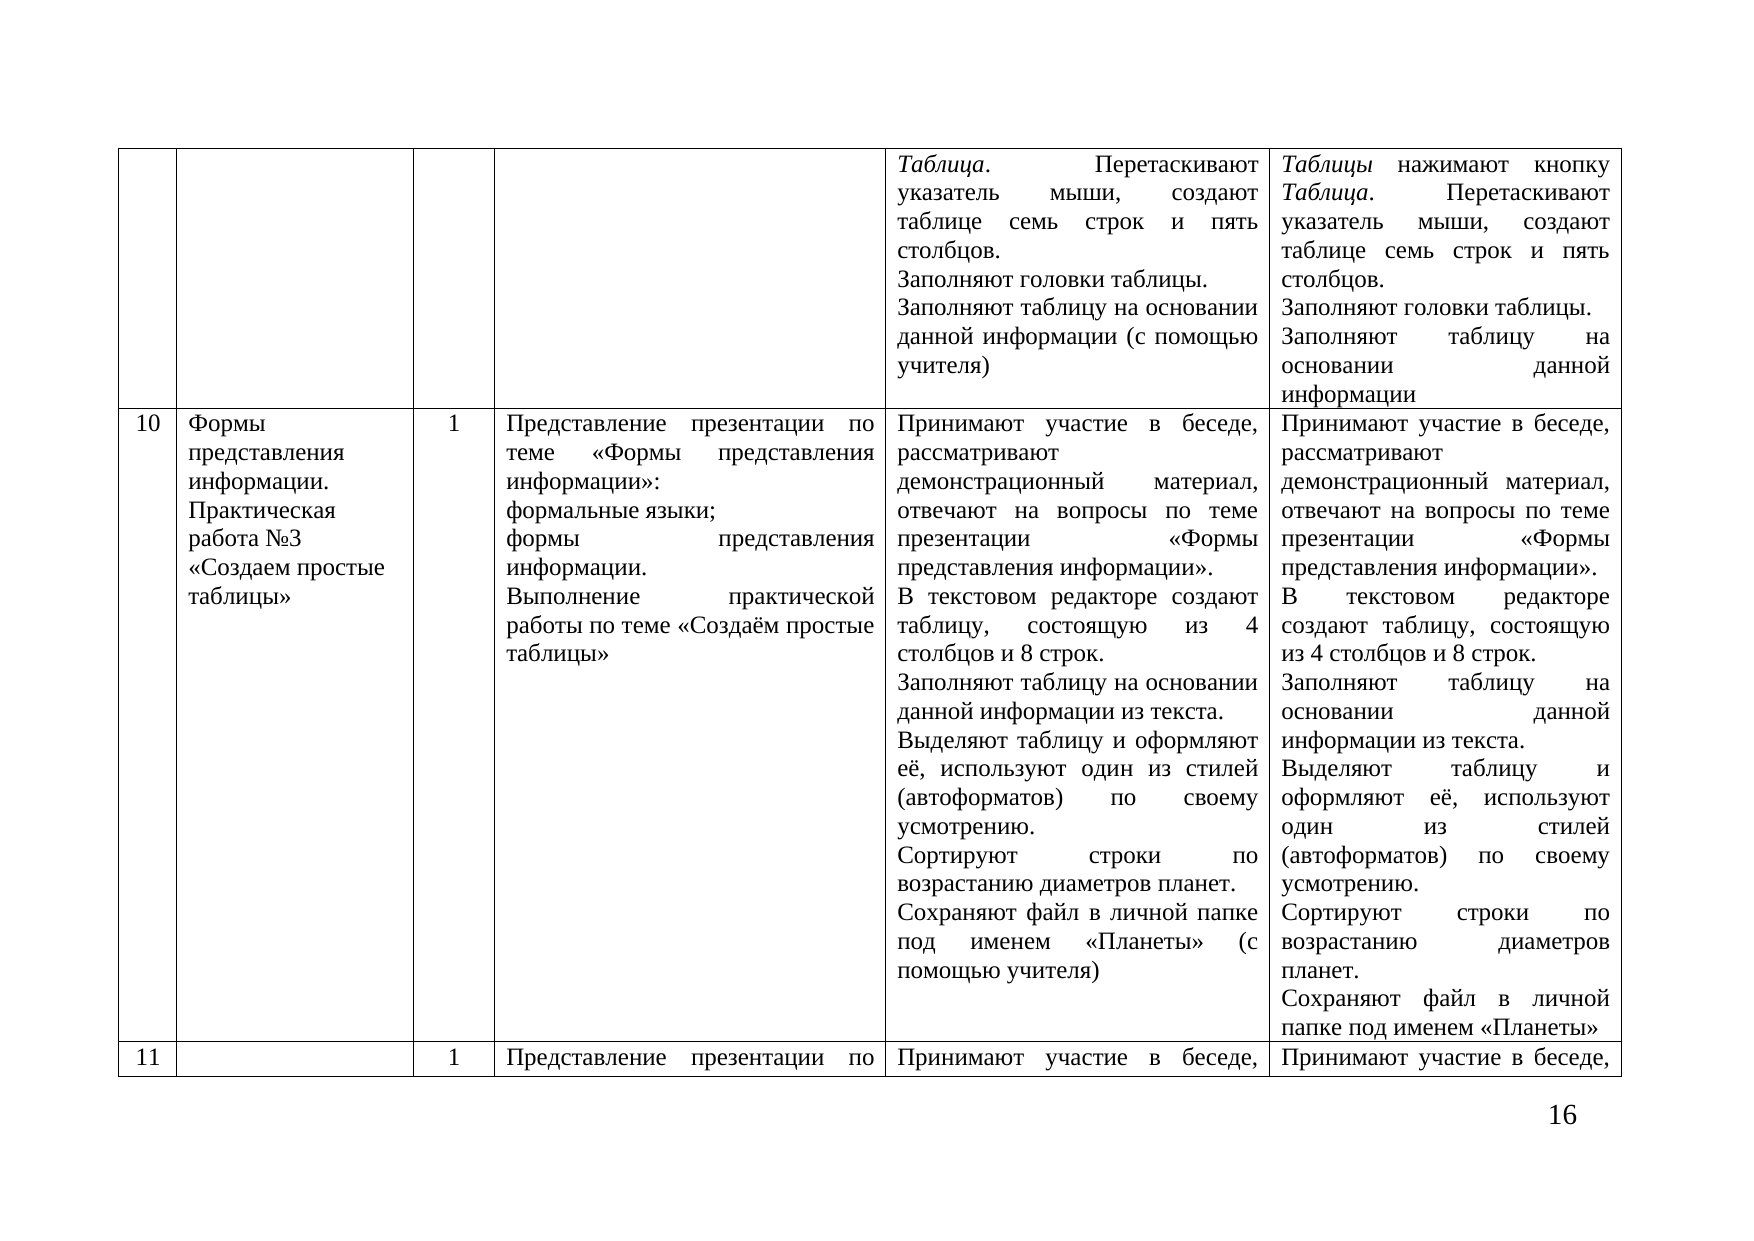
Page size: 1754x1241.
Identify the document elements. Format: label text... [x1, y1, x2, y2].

table_cell [177, 1042, 413, 1076]
table_cell 1 [414, 1042, 494, 1076]
table_cell Принимают участие в беседе, рассматривают демонстрационный материал, отвечают на вопросы по теме презентации «Формы представления информации». В текстовом редакторе создают таблицу, состоящую из 4 столбцов и 8 строк. Заполняют таблицу на основании данной информации из текста. Выделяют таблицу и оформляют её, используют один из стилей (автоформатов) по своему усмотрению. Сортируют строки по возрастанию диаметров планет. Сохраняют файл в личной папке под именем «Планеты» (с помощью учителя) [886, 409, 1269, 1041]
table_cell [495, 149, 885, 407]
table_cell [886, 149, 1269, 407]
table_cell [177, 149, 413, 407]
table_cell Формы представления информации. Практическая работа №3 «Создаем простые таблицы» [177, 409, 413, 1041]
table_cell Представление презентации по теме «Формы представления информации»: формальные языки; формы представления информации. Выполнение практической работы по теме «Создаём простые таблицы» [495, 409, 885, 1041]
table_cell 11 [119, 1042, 176, 1076]
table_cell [495, 1042, 885, 1076]
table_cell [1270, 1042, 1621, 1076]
table_cell 1 [414, 409, 494, 1041]
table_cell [886, 1042, 1269, 1076]
table_cell 9 [119, 149, 176, 407]
table_cell Принимают участие в беседе, рассматривают демонстрационный материал, отвечают на вопросы по теме презентации «Формы представления информации». В текстовом редакторе создают таблицу, состоящую из 4 столбцов и 8 строк. Заполняют таблицу на основании данной информации из текста. Выделяют таблицу и оформляют её, используют один из стилей (автоформатов) по своему усмотрению. Сортируют строки по возрастанию диаметров планет. Сохраняют файл в личной папке под именем «Планеты» [1270, 409, 1621, 1041]
table_cell 10 [119, 409, 176, 1041]
table_cell 1 [414, 149, 494, 407]
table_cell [1270, 149, 1621, 407]
